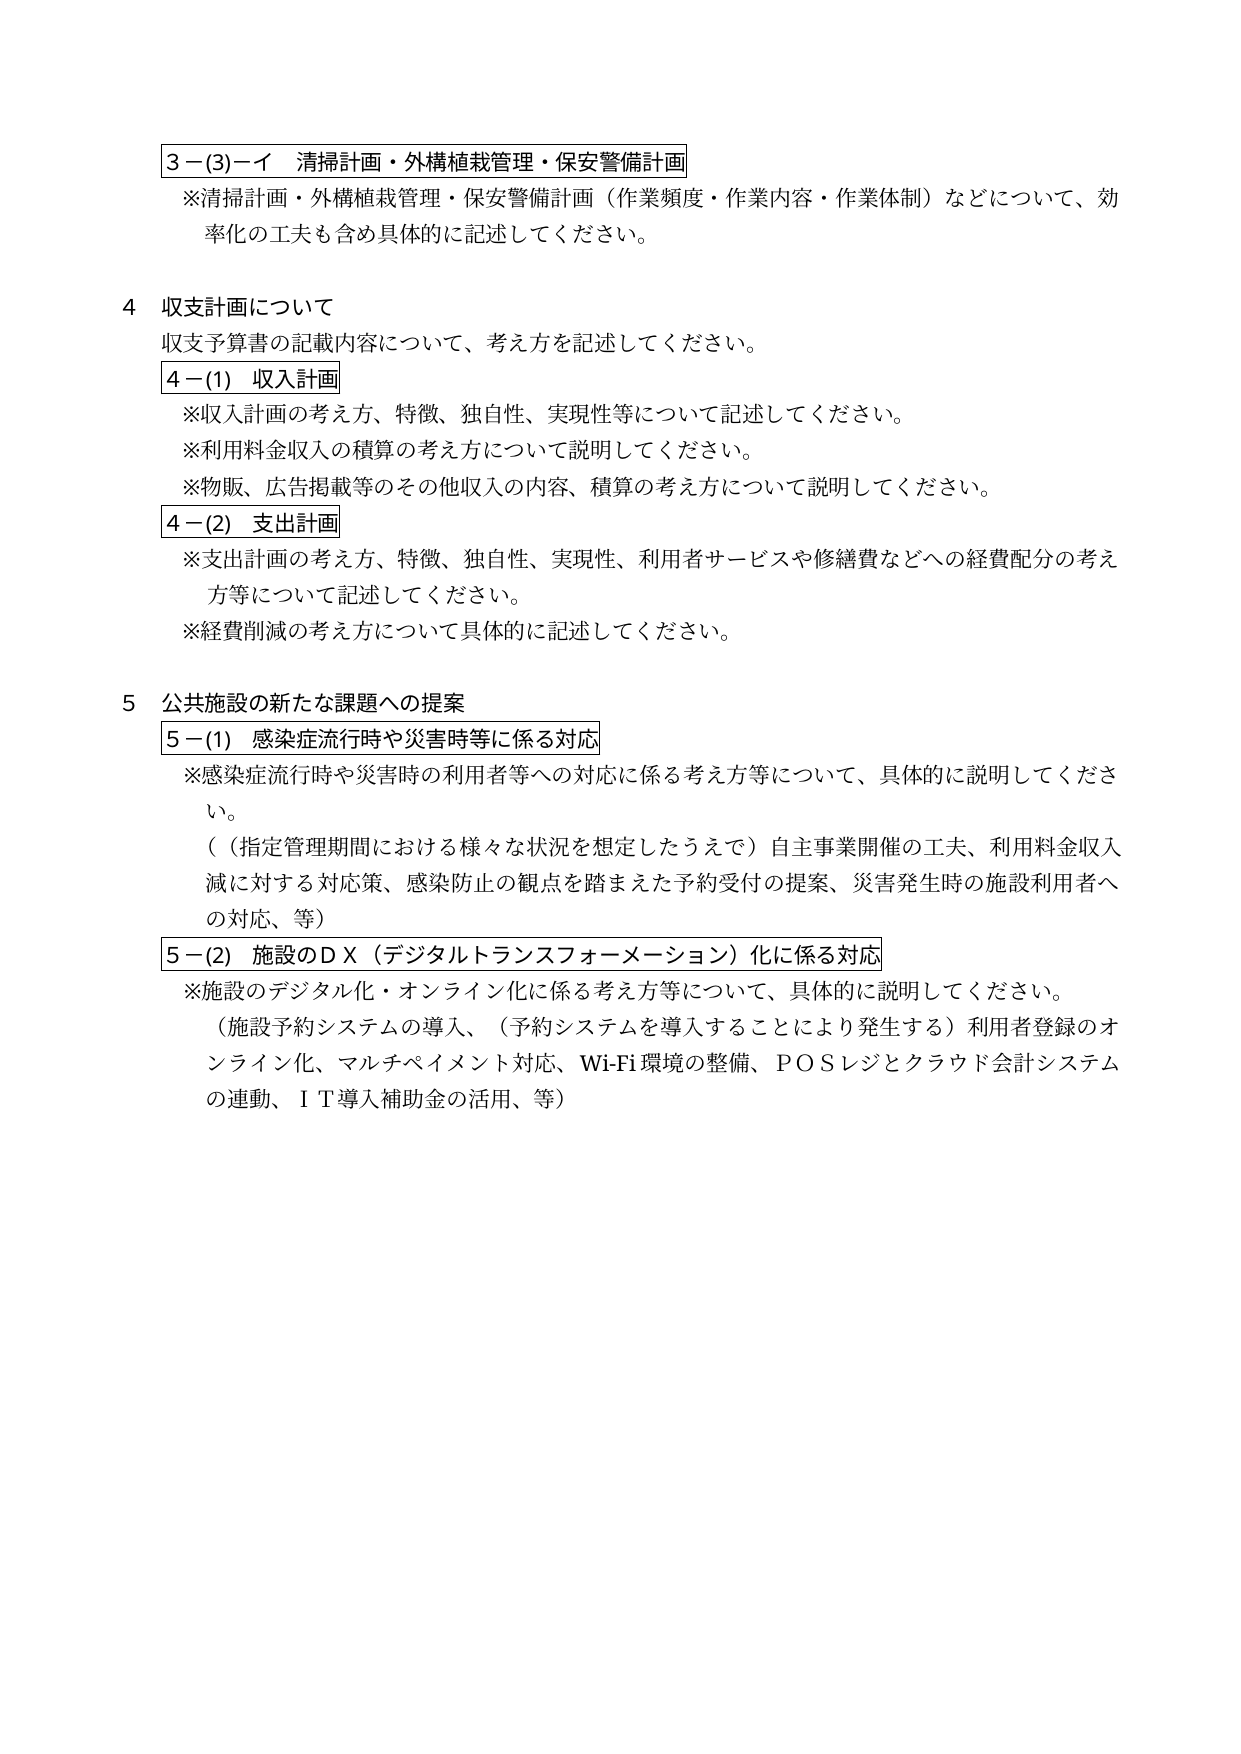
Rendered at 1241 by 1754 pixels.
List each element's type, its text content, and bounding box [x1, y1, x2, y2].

text ※感染症流行時や災害時の利用者等への対応に係る考え方等について、具体的に説明してください。 [184, 756, 1122, 828]
text ５－(2) 施設のＤＸ（デジタルトランスフォーメーション）化に係る対応 [118, 936, 1122, 972]
text 収支予算書の記載内容について、考え方を記述してください。 [118, 323, 1122, 359]
text ※物販、広告掲載等のその他収入の内容、積算の考え方について説明してください。 [118, 468, 1122, 504]
text ４－(2) 支出計画 [118, 504, 1122, 540]
text ４－(1) 収入計画 [118, 359, 1122, 396]
text ５－(1) 感染症流行時や災害時等に係る対応 [118, 720, 1122, 756]
text ４ 収支計画について [118, 287, 1122, 323]
text （（指定管理期間における様々な状況を想定したうえで）自主事業開催の工夫、利用料金収入減に対する対応策、感染防止の観点を踏まえた予約受付の提案、災害発生時の施設利用者への対応、等） [195, 828, 1122, 936]
text ３－(3)－イ 清掃計画・外構植栽管理・保安警備計画 [161, 143, 1122, 179]
text ※経費削減の考え方について具体的に記述してください。 [118, 612, 1122, 648]
text ※清掃計画・外構植栽管理・保安警備計画（作業頻度・作業内容・作業体制）などについて、効率化の工夫も含め具体的に記述してください。 [182, 179, 1122, 251]
text ５ 公共施設の新たな課題への提案 [118, 684, 1122, 720]
text （施設予約システムの導入、（予約システムを導入することにより発生する）利用者登録のオンライン化、マルチペイメント対応、Wi-Fi環境の整備、ＰＯＳレジとクラウド会計システムの連動、ＩＴ導入補助金の活用、等） [206, 1008, 1122, 1116]
text ※利用料金収入の積算の考え方について説明してください。 [118, 432, 1122, 468]
text ※収入計画の考え方、特徴、独自性、実現性等について記述してください。 [118, 396, 1122, 432]
text ※施設のデジタル化・オンライン化に係る考え方等について、具体的に説明してください。 [184, 972, 1122, 1008]
text ※支出計画の考え方、特徴、独自性、実現性、利用者サービスや修繕費などへの経費配分の考え方等について記述してください。 [183, 540, 1122, 612]
